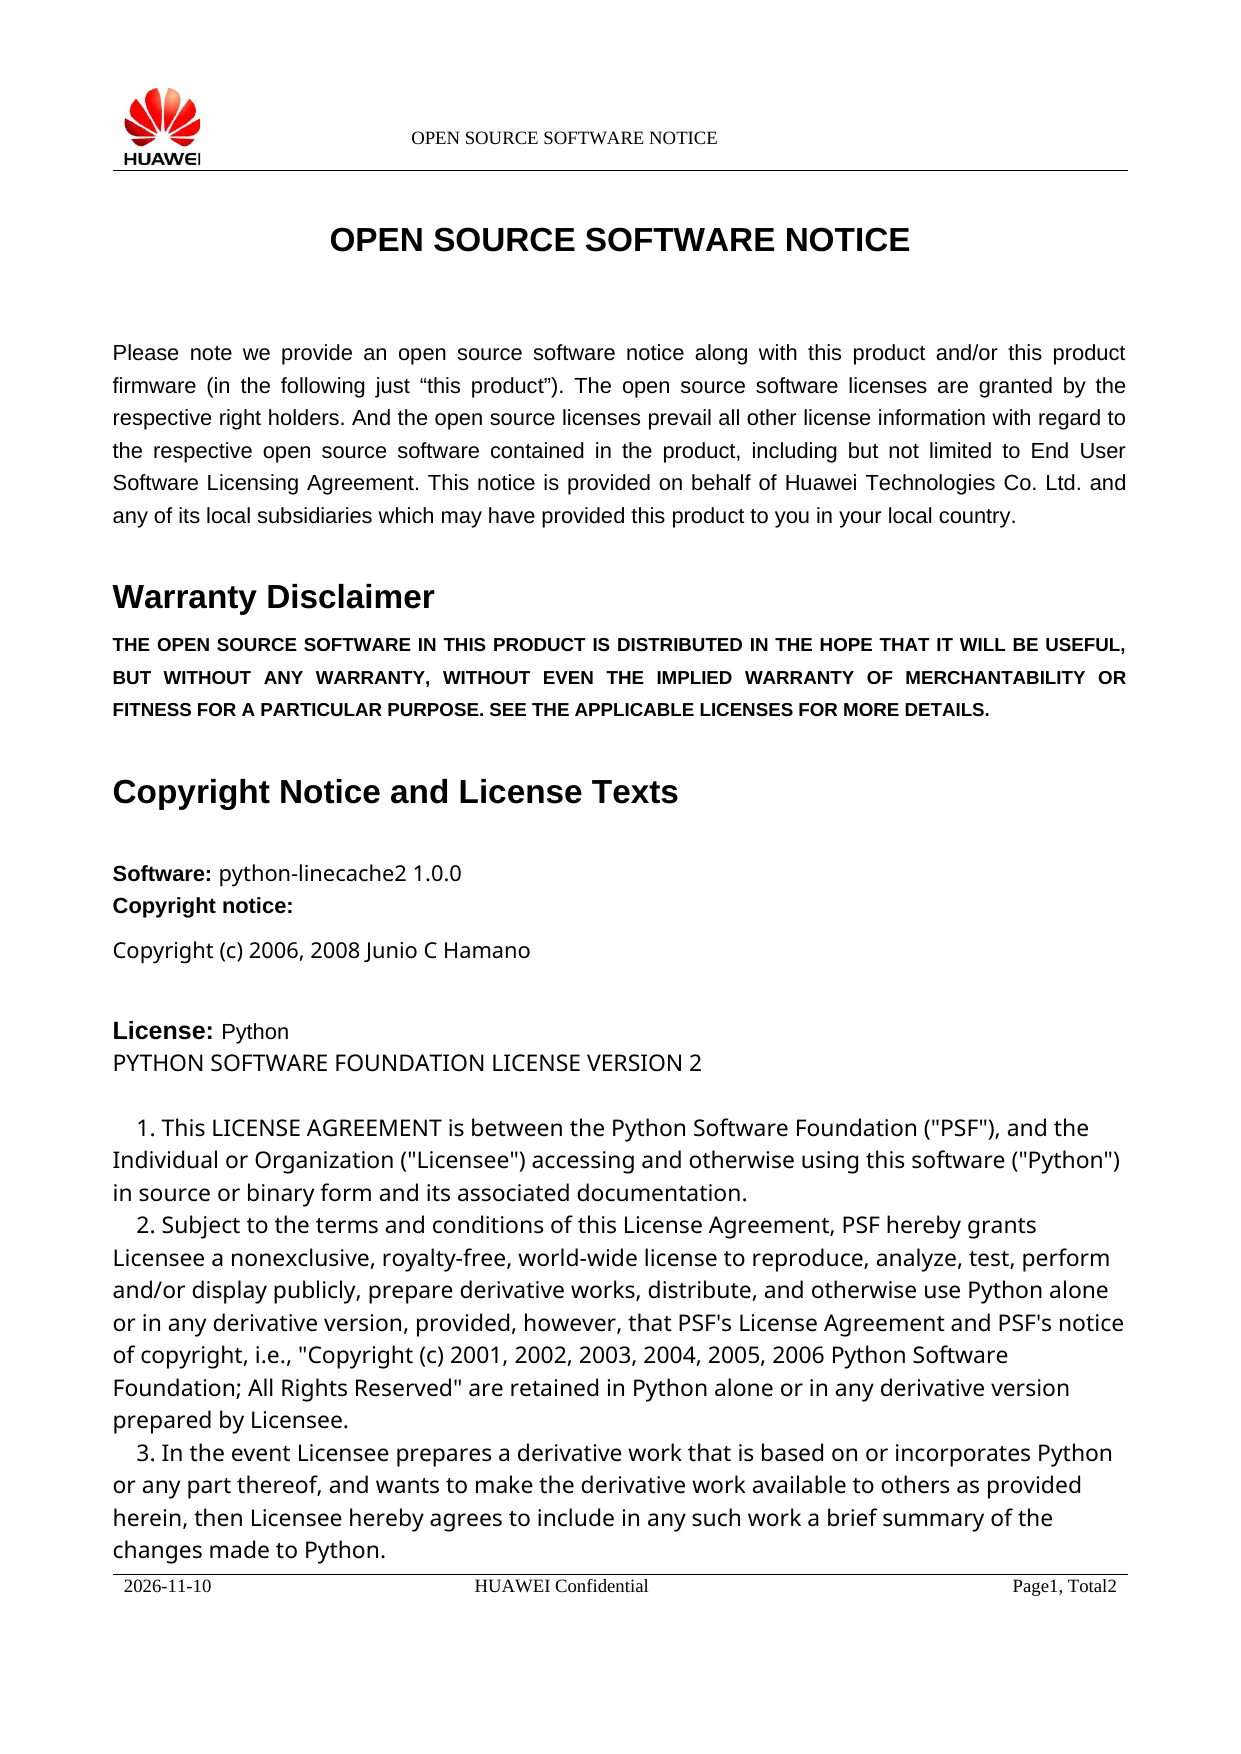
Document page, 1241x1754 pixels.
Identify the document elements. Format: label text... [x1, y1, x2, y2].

text PYTHON SOFTWARE FOUNDATION LICENSE VERSION 2 [112, 1046, 1128, 1079]
text 3. In the event Licensee prepares a derivative work that is based on or incorporates Python or any part thereof, and wants to make the derivative work available to others as provided herein, then Licensee hereby agrees to include in any such work a brief summary of the changes made to Python. [112, 1436, 1128, 1566]
text The open source software in this product is distributed in the hope that it will be useful, but WITHOUT ANY WARRANTY, without even the implied warranty of MERCHANTABILITY or FITNESS FOR A PARTICULAR PURPOSE. See the applicable licenses for more details. [112, 629, 1128, 726]
text License: Python [112, 1014, 1128, 1046]
text Warranty Disclaimer [112, 564, 1128, 629]
text Please note we provide an open source software notice along with this product and/or this product firmware (in the following just “this product”). The open source software licenses are granted by the respective right holders. And the open source licenses prevail all other license information with regard to the respective open source software contained in the product, including but not limited to End User Software Licensing Agreement. This notice is provided on behalf of Huawei Technologies Co. Ltd. and any of its local subsidiaries which may have provided this product to you in your local country. [112, 336, 1128, 531]
text Copyright (c) 2006, 2008 Junio C Hamano [112, 934, 1128, 966]
text 1. This LICENSE AGREEMENT is between the Python Software Foundation ("PSF"), and the Individual or Organization ("Licensee") accessing and otherwise using this software ("Python") in source or binary form and its associated documentation. [112, 1111, 1128, 1209]
title Software: python-linecache2 1.0.0 [112, 856, 1128, 889]
text Copyright notice: [112, 889, 1128, 921]
text 2. Subject to the terms and conditions of this License Agreement, PSF hereby grants Licensee a nonexclusive, royalty-free, world-wide license to reproduce, analyze, test, perform and/or display publicly, prepare derivative works, distribute, and otherwise use Python alone or in any derivative version, provided, however, that PSF's License Agreement and PSF's notice of copyright, i.e., "Copyright (c) 2001, 2002, 2003, 2004, 2005, 2006 Python Software Foundation; All Rights Reserved" are retained in Python alone or in any derivative version prepared by Licensee. [112, 1209, 1128, 1436]
text Copyright Notice and License Texts [112, 759, 1128, 824]
text OPEN SOURCE SOFTWARE NOTICE [112, 206, 1128, 271]
picture [124, 88, 201, 165]
